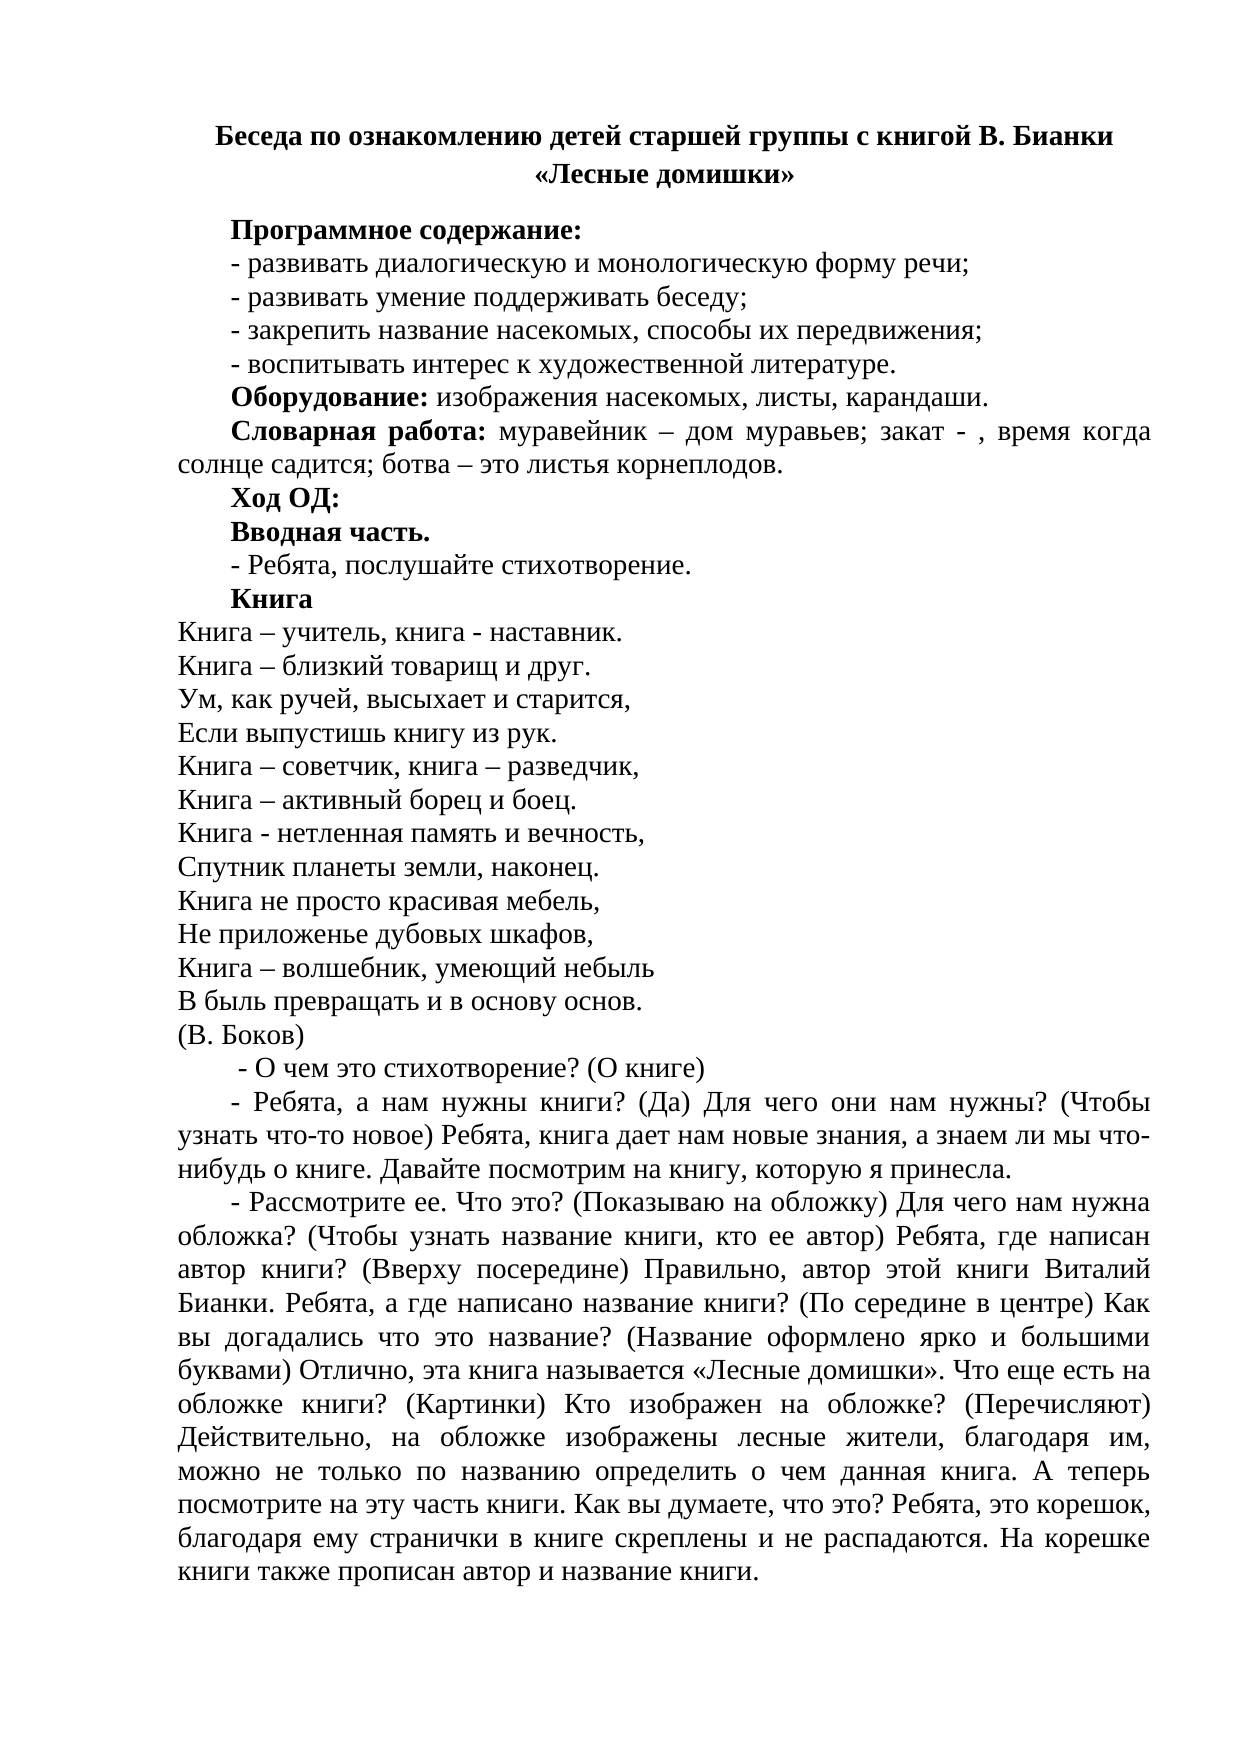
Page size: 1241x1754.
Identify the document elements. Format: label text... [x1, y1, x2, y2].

text - развивать умение поддерживать беседу; [177, 279, 1152, 312]
text Оборудование: изображения насекомых, листы, карандаши. [177, 379, 1152, 413]
text - Ребята, а нам нужны книги? (Да) Для чего они нам нужны? (Чтобы узнать что-то новое) Ребята, книга дает нам новые знания, а знаем ли мы что-нибудь о книге. Давайте посмотрим на книгу, которую я принесла. [177, 1084, 1152, 1184]
text - развивать диалогическую и монологическую форму речи; [177, 245, 1152, 279]
text Книга – близкий товарищ и друг. Ум, как ручей, высыхает и старится, Если выпустишь книгу из рук. Книга – советчик, книга – разведчик, Книга – активный борец и боец. Книга - нетленная память и вечность, Спутник планеты земли, наконец. Книга не просто красивая мебель, Не приложенье дубовых шкафов, Книга – волшебник, умеющий небыль В быль превращать и в основу основ. (В. Боков) [177, 648, 1152, 1050]
text Беседа по ознакомлению детей старшей группы с книгой В. Бианки «Лесные домишки» [177, 118, 1152, 190]
text Книга Книга – учитель, книга - наставник. [177, 581, 1152, 648]
text - Рассмотрите ее. Что это? (Показываю на обложку) Для чего нам нужна обложка? (Чтобы узнать название книги, кто ее автор) Ребята, где написан автор книги? (Вверху посередине) Правильно, автор этой книги Виталий Бианки. Ребята, а где написано название книги? (По середине в центре) Как вы догадались что это название? (Название оформлено ярко и большими буквами) Отлично, эта книга называется «Лесные домишки». Что еще есть на обложке книги? (Картинки) Кто изображен на обложке? (Перечисляют) Действительно, на обложке изображены лесные жители, благодаря им, можно не только по названию определить о чем данная книга. А теперь посмотрите на эту часть книги. Как вы думаете, что это? Ребята, это корешок, благодаря ему странички в книге скреплены и не распадаются. На корешке книги также прописан автор и название книги. [177, 1184, 1152, 1587]
text - воспитывать интерес к художественной литературе. [177, 346, 1152, 379]
text - закрепить название насекомых, способы их передвижения; [177, 312, 1152, 346]
text Ход ОД: [177, 480, 1152, 514]
text - О чем это стихотворение? (О книге) [177, 1050, 1152, 1084]
text Вводная часть. [177, 514, 1152, 547]
text Программное содержание: [177, 212, 1152, 245]
text - Ребята, послушайте стихотворение. [177, 547, 1152, 581]
text Словарная работа: муравейник – дом муравьев; закат - , время когда солнце садится; ботва – это листья корнеплодов. [177, 413, 1152, 480]
